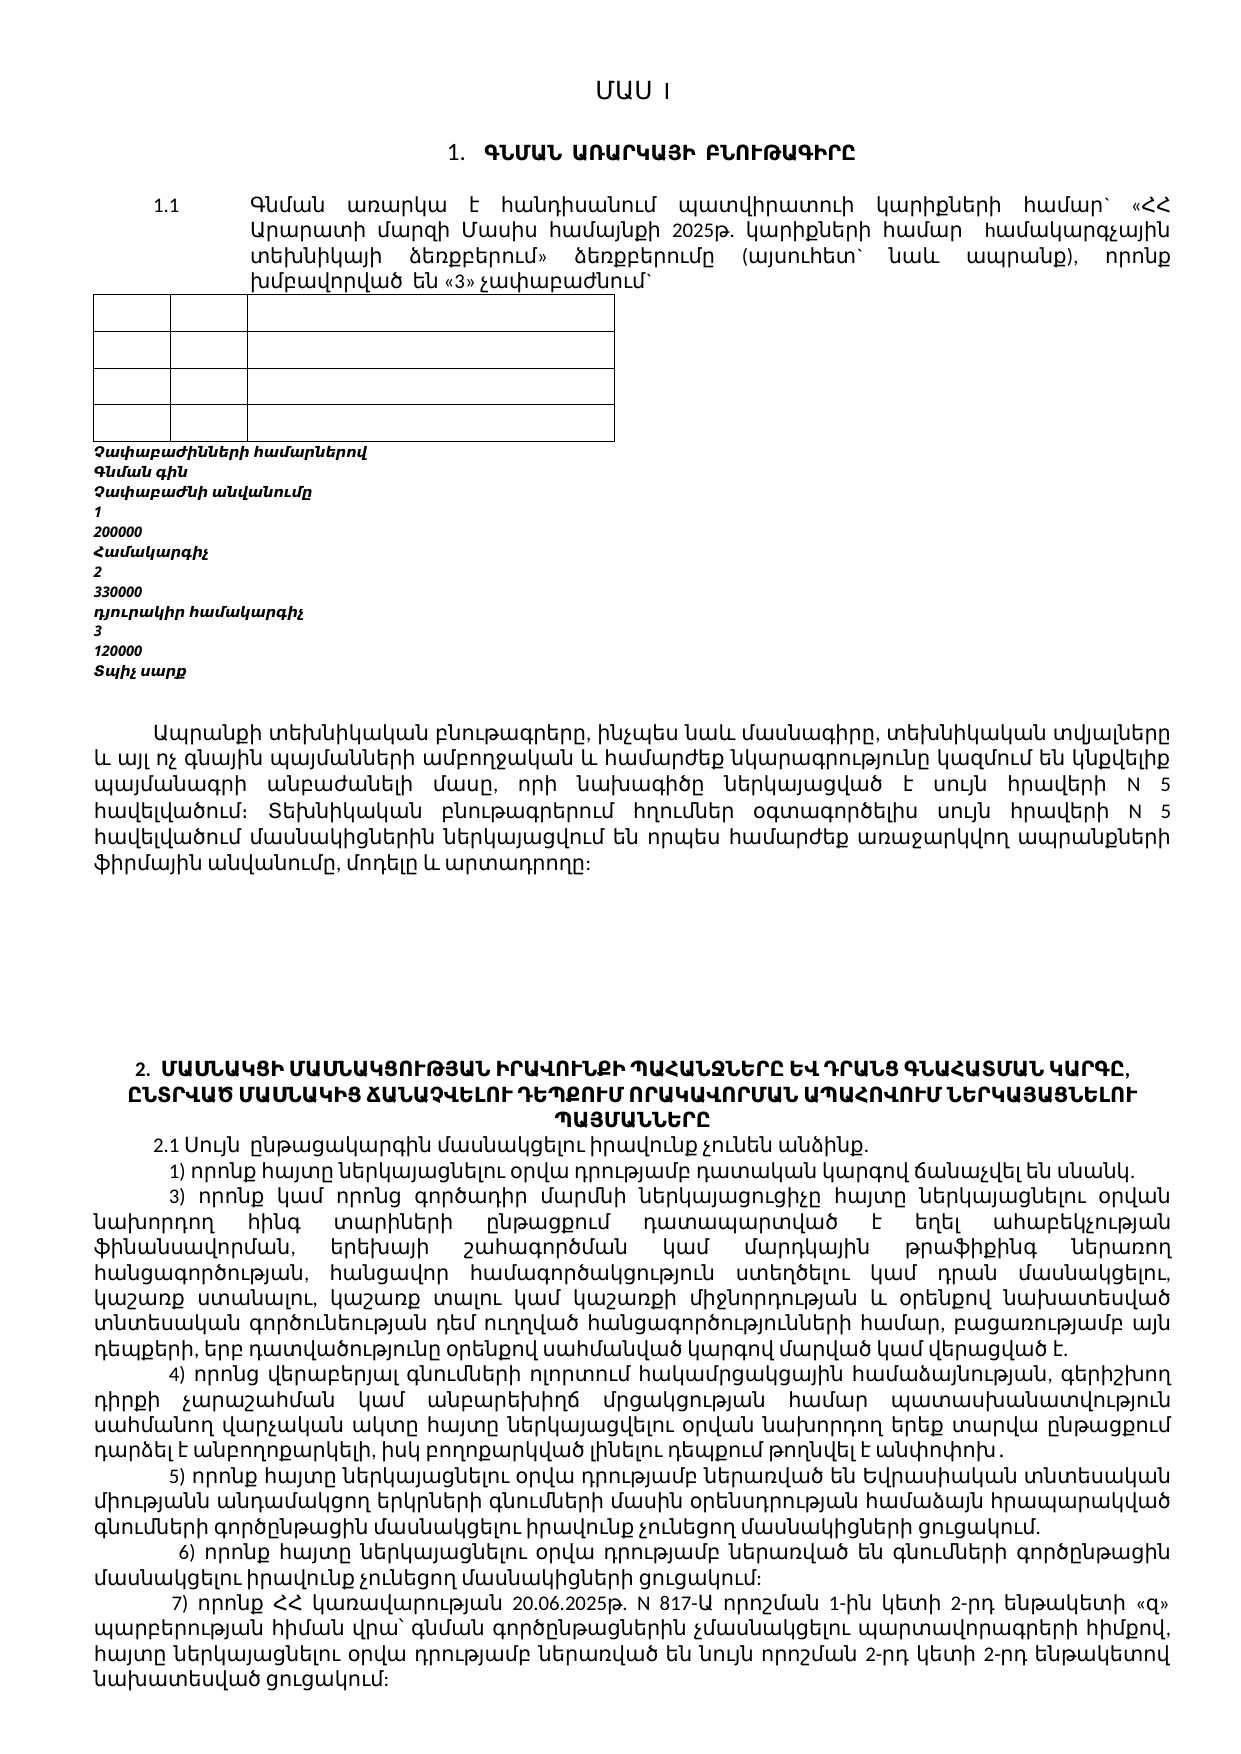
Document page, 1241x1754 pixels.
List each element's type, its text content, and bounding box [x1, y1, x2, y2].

text Ապրանքի տեխնիկական բնութագրերը, ինչպես նաև մասնագիրը, տեխնիկական տվյալները և այլ ոչ գնային պայմանների ամբողջական և համարժեք նկարագրությունը կազմում են կնքվելիք պայմանագրի անբաժանելի մասը, որի նախագիծը ներկայացված է սույն հրավերի N 5 հավելվածում։ Տեխնիկական բնութագրերում հղումներ օգտագործելիս սույն հրավերի N 5 հավելվածում մասնակիցներին ներկայացվում են որպես համարժեք առաջարկվող ապրանքների ֆիրմային անվանումը, մոդելը և արտադրողը: [94, 720, 1171, 875]
text 1) որոնք հայտը ներկայացնելու օրվա դրությամբ դատական կարգով ճանաչվել են սնանկ. [94, 1158, 1171, 1183]
text 4) որոնց վերաբերյալ գնումների ոլորտում հակամրցակցային համաձայնության, գերիշխող դիրքի չարաշահման կամ անբարեխիղճ մրցակցության համար պատասխանատվություն սահմանող վարչական ակտը հայտը ներկայացվելու օրվան նախորդող երեք տարվա ընթացքում դարձել է անբողոքարկելի, իսկ բողոքարկված լինելու դեպքում թողնվել է անփոփոխ․ [94, 1361, 1171, 1463]
text 5) որոնք հայտը ներկայացնելու օրվա դրությամբ ներառված են Եվրասիական տնտեսական միությանն անդամակցող երկրների գնումների մասին օրենսդրության համաձայն հրապարակված գնումների գործընթացին մասնակցելու իրավունք չունեցող մասնակիցների ցուցակում. [94, 1463, 1171, 1539]
text 2.1 Սույն ընթացակարգին մասնակցելու իրավունք չունեն անձինք. [94, 1133, 1171, 1158]
text 6) որոնք հայտը ներկայացնելու օրվա դրությամբ ներառված են գնումների գործընթացին մասնակցելու իրավունք չունեցող մասնակիցների ցուցակում: [94, 1539, 1171, 1590]
text 3) որոնք կամ որոնց գործադիր մարմնի ներկայացուցիչը հայտը ներկայացնելու օրվան նախորդող հինգ տարիների ընթացքում դատապարտված է եղել ահաբեկչության ֆինանսավորման, երեխայի շահագործման կամ մարդկային թրաֆիքինգ ներառող հանցագործության, հանցավոր համագործակցություն ստեղծելու կամ դրան մասնակցելու, կաշառք ստանալու, կաշառք տալու կամ կաշառքի միջնորդության և օրենքով նախատեսված տնտեսական գործունեության դեմ ուղղված հանցագործությունների համար, բացառությամբ այն դեպքերի, երբ դատվածությունը օրենքով սահմանված կարգով մարված կամ վերացված է. [94, 1183, 1171, 1361]
text 2. ՄԱՍՆԱԿՑԻ ՄԱՍՆԱԿՑՈՒԹՅԱՆ ԻՐԱՎՈՒՆՔԻ ՊԱՀԱՆՋՆԵՐԸ ԵՎ ԴՐԱՆՑ ԳՆԱՀԱՏՄԱՆ ԿԱՐԳԸ, ԸՆՏՐՎԱԾ ՄԱՍՆԱԿԻՑ ՃԱՆԱՉՎԵԼՈՒ ԴԵՊՔՈՒՄ ՈՐԱԿԱՎՈՐՄԱՆ ԱՊԱՀՈՎՈՒՄ ՆԵՐԿԱՅԱՑՆԵԼՈՒ ՊԱՅՄԱՆՆԵՐԸ [94, 1056, 1171, 1133]
list ԳՆՄԱՆ ԱՌԱՐԿԱՅԻ ԲՆՈՒԹԱԳԻՐԸ [131, 136, 1171, 167]
subtitle Գնման առարկա է հանդիսանում պատվիրատուի կարիքների համար` «ՀՀ Արարատի մարզի Մասիս համայնքի 2025թ. կարիքների համար hամակարգչային տեխնիկայի ձեռքբերում» ձեռքբերումը (այսուհետ` նաև ապրանք), որոնք խմբավորված են «3» չափաբաժնում` [153, 192, 1171, 294]
text 7) որոնք ՀՀ կառավարության 20.06.2025թ. N 817-Ա որոշման 1-ին կետի 2-րդ ենթակետի «զ» պարբերության հիման վրա՝ գնման գործընթացներին չմասնակցելու պարտավորագրերի հիմքով, հայտը ներկայացնելու օրվա դրությամբ ներառված են նույն որոշման 2-րդ կետի 2-րդ ենթակետով նախատեսված ցուցակում: [94, 1590, 1171, 1692]
text ՄԱՍ I [94, 75, 1171, 106]
